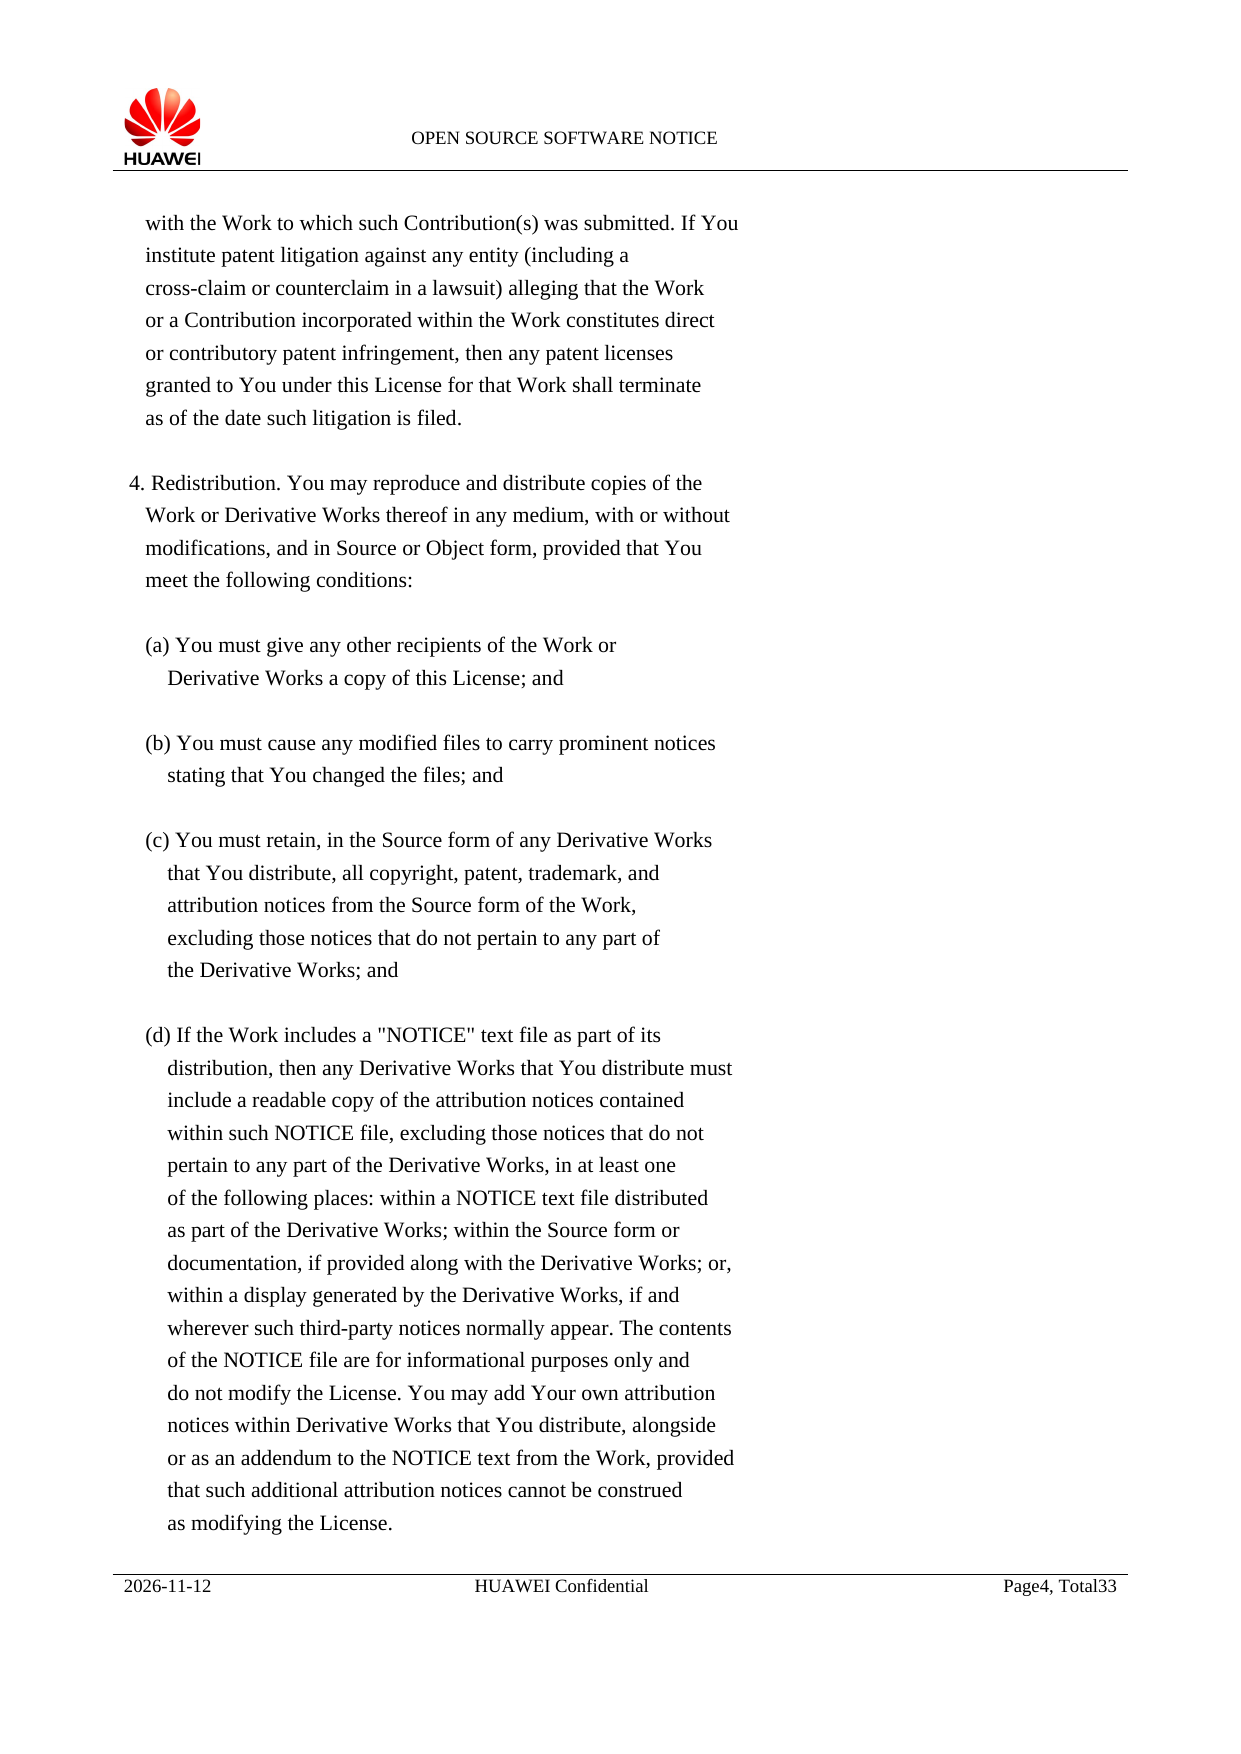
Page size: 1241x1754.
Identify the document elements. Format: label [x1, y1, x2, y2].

picture [124, 88, 201, 165]
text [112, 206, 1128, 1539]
